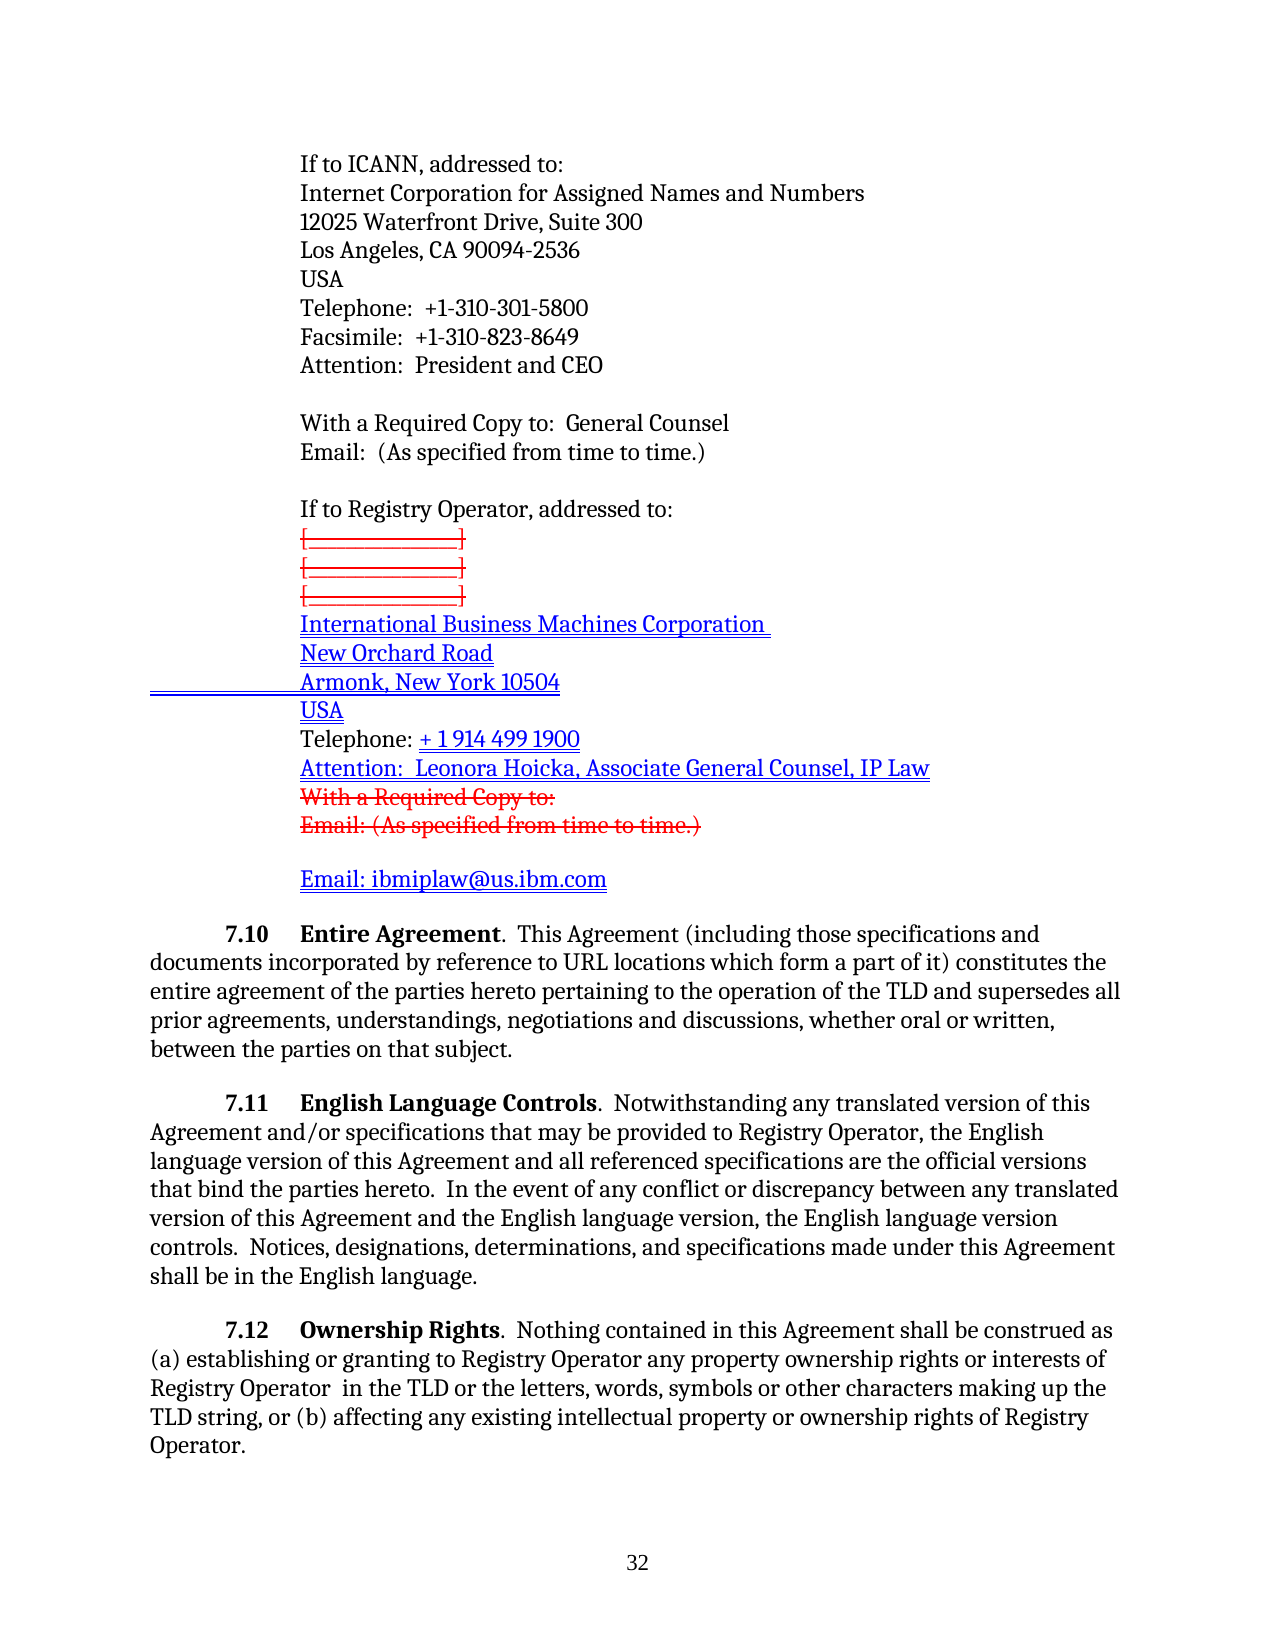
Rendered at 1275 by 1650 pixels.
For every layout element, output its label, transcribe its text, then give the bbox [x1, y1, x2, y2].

text Telephone: + 1 914 499 1900 Attention: Leonora Hoicka, Associate General Counsel, IP Law [300, 725, 1125, 782]
text With a Required Copy to: Email: (As specified from time to time.) [300, 782, 1125, 840]
text Armonk, New York 10504 [150, 667, 1125, 696]
text USA Telephone: +1-310-301-5800 Facsimile: +1-310-823-8649 Attention: President and CEO With a Required Copy to: General Counsel Email: (As specified from time to time.) If to Registry Operator, addressed to: [________________] [________________] [________________] International Business Machines Corporation New Orchard Road [300, 265, 1125, 667]
text USA [300, 696, 1125, 725]
text Entire Agreement. This Agreement (including those specifications and documents incorporated by reference to URL locations which form a part of it) constitutes the entire agreement of the parties hereto pertaining to the operation of the TLD and supersedes all prior agreements, understandings, negotiations and discussions, whether oral or written, between the parties on that subject. [150, 919, 1125, 1063]
text English Language Controls. Notwithstanding any translated version of this Agreement and/or specifications that may be provided to Registry Operator, the English language version of this Agreement and all referenced specifications are the official versions that bind the parties hereto. In the event of any conflict or discrepancy between any translated version of this Agreement and the English language version, the English language version controls. Notices, designations, determinations, and specifications made under this Agreement shall be in the English language. [150, 1088, 1125, 1290]
text If to ICANN, addressed to: Internet Corporation for Assigned Names and Numbers 12025 Waterfront Drive, Suite 300 Los Angeles, CA 90094-2536 [300, 150, 1125, 265]
text Ownership Rights. Nothing contained in this Agreement shall be construed as (a) establishing or granting to Registry Operator any property ownership rights or interests of Registry Operator in the TLD or the letters, words, symbols or other characters making up the TLD string, or (b) affecting any existing intellectual property or ownership rights of Registry Operator. [150, 1315, 1125, 1460]
text Email: ibmiplaw@us.ibm.com [300, 865, 1125, 894]
